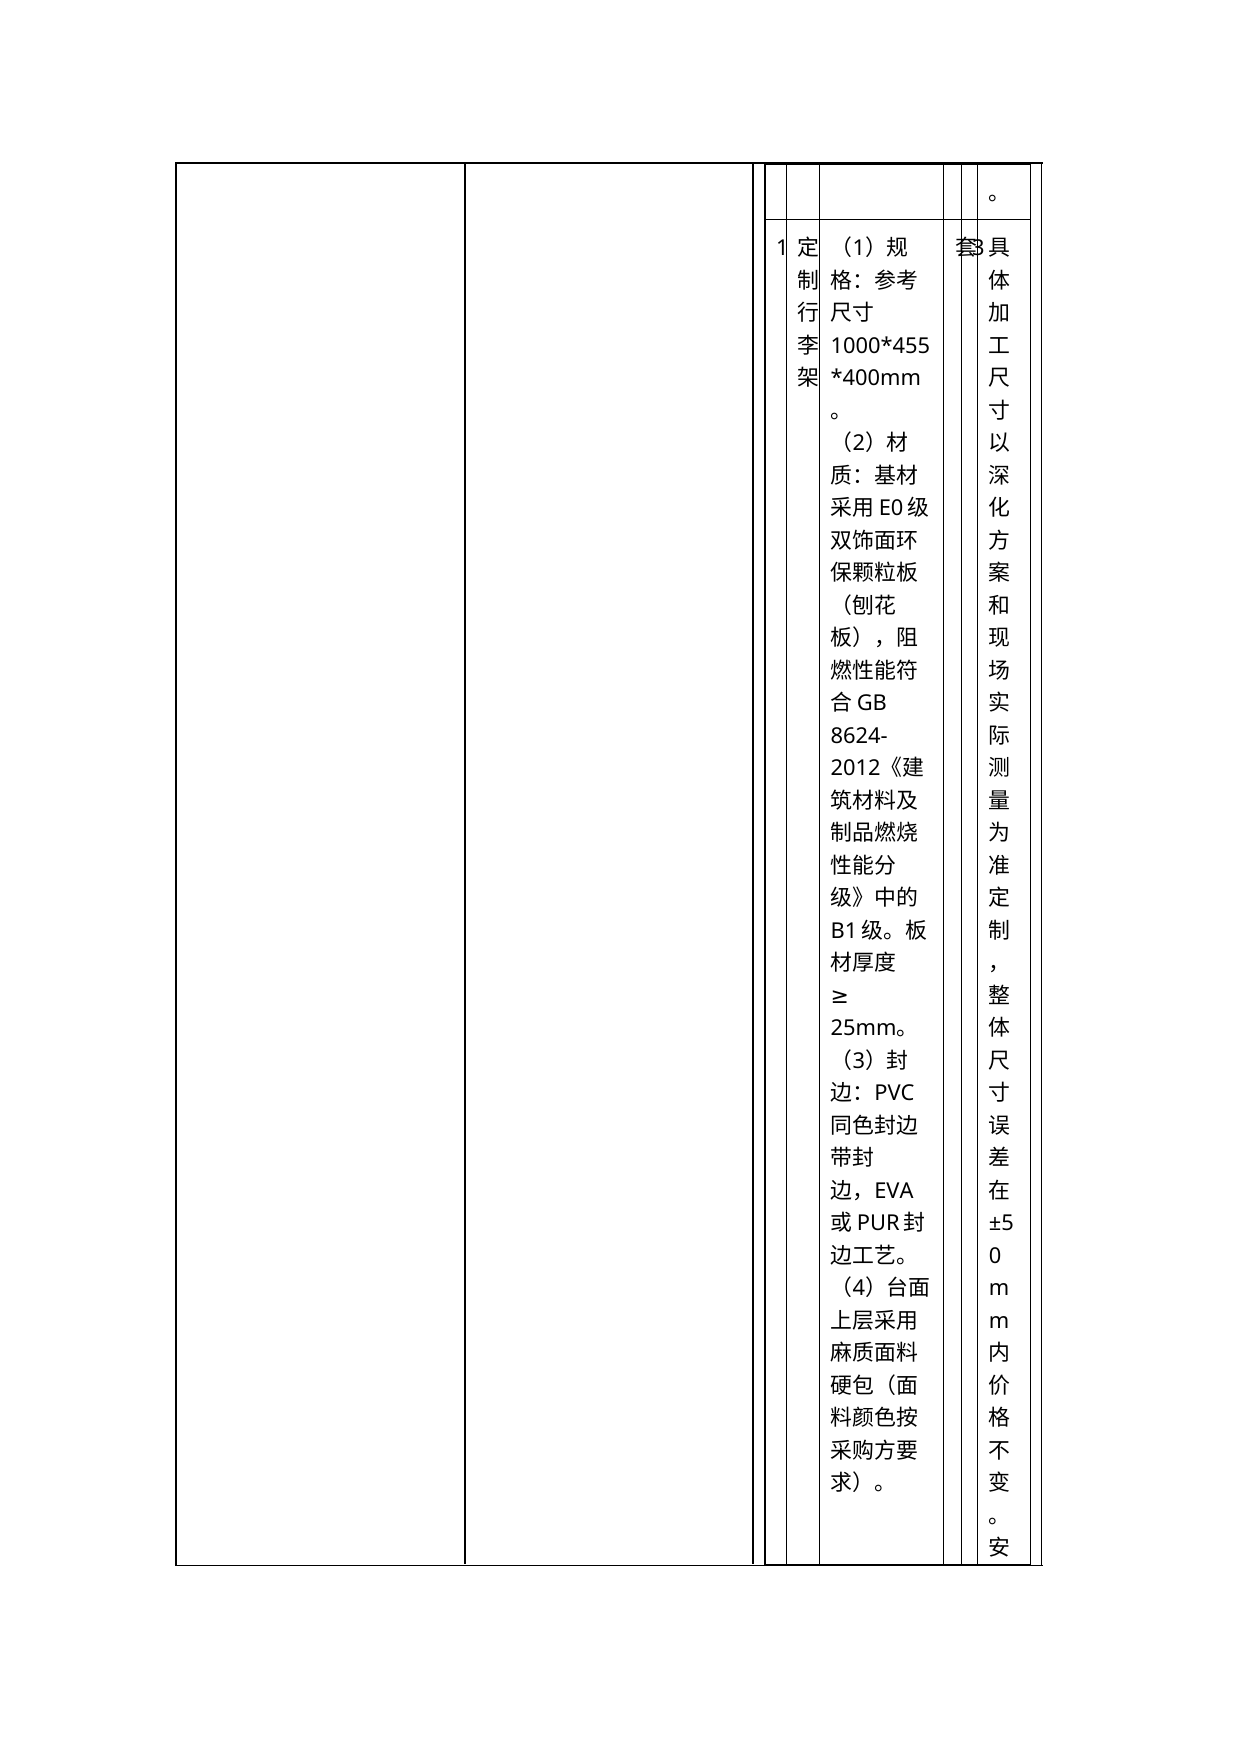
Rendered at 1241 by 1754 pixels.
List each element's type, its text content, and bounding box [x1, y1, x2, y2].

table_cell 1 [177, 164, 464, 1564]
table_cell [466, 164, 752, 1564]
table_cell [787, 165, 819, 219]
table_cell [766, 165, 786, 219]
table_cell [944, 220, 961, 1564]
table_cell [1031, 164, 1041, 1564]
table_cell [962, 255, 977, 1564]
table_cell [787, 220, 819, 1564]
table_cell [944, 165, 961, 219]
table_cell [978, 220, 1030, 1564]
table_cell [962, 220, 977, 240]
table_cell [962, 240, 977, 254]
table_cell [754, 164, 764, 1564]
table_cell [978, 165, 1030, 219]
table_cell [766, 220, 786, 1564]
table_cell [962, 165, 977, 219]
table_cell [820, 220, 943, 1564]
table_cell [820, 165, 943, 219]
